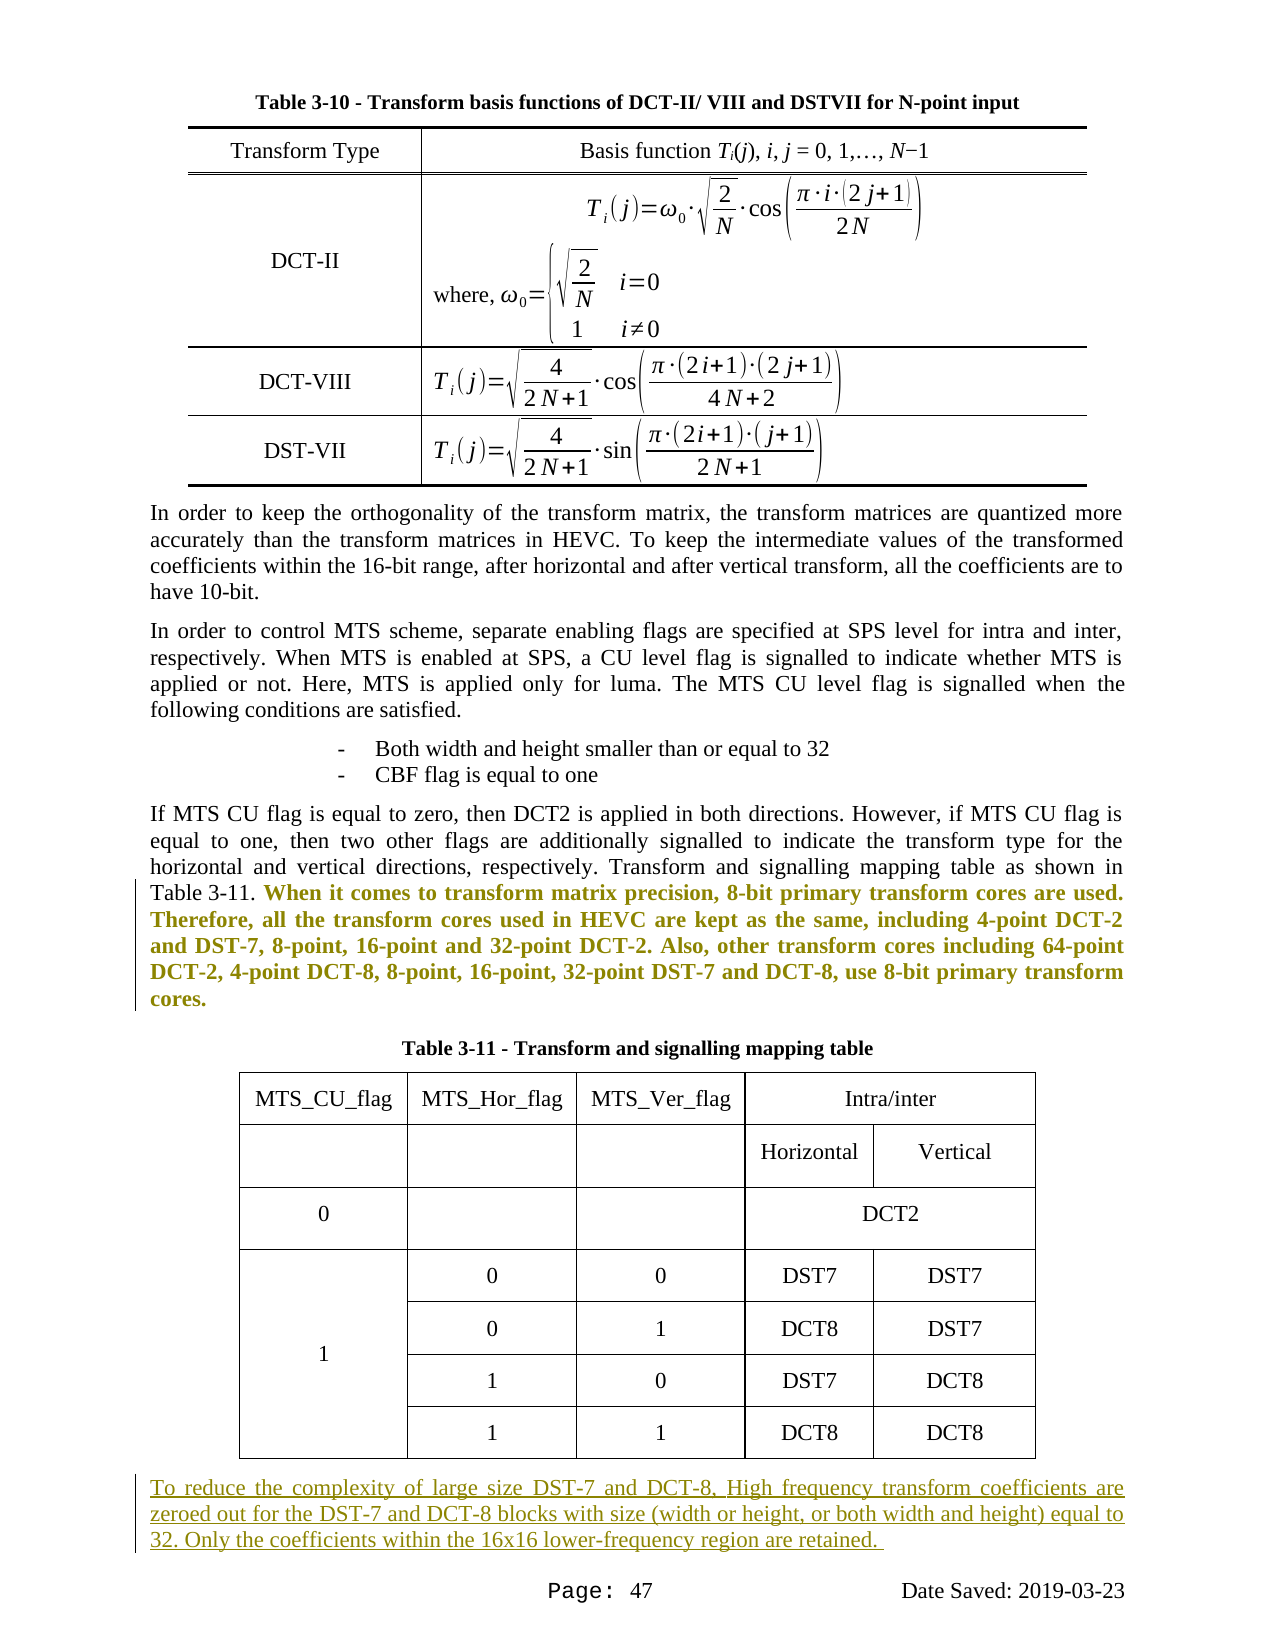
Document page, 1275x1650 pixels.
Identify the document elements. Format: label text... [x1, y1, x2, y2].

table_header MTS_Hor_flag [408, 1073, 576, 1124]
table_cell [422, 348, 1087, 415]
text In order to keep the orthogonality of the transform matrix, the transform matrices are quantized more accurately than the transform matrices in HEVC. To keep the intermediate values of the transformed coefficients within the 16-bit range, after horizontal and after vertical transform, all the coefficients are to have 10-bit. [150, 499, 1125, 605]
table_cell [577, 1188, 744, 1249]
table_cell 0 [577, 1355, 744, 1406]
table_cell 1 [240, 1250, 407, 1458]
table_cell 0 [577, 1250, 744, 1301]
table_cell 1 [408, 1407, 576, 1458]
list Both width and height smaller than or equal to 32 [337, 735, 1125, 761]
table_cell 0 [408, 1250, 576, 1301]
table_cell DCT-II [188, 175, 421, 346]
table_cell [577, 1125, 744, 1187]
table_cell DST7 [874, 1302, 1035, 1353]
table_cell DCT8 [746, 1407, 873, 1458]
table_cell DCT-VIII [188, 348, 421, 415]
table_cell 1 [577, 1407, 744, 1458]
table_cell [422, 416, 1087, 484]
table_cell 1 [408, 1355, 576, 1406]
table_cell 1 [577, 1302, 744, 1353]
list CBF flag is equal to one [337, 761, 1125, 788]
table_cell 0 [408, 1302, 576, 1353]
table_cell DCT8 [874, 1407, 1035, 1458]
table_header MTS_Ver_flag [577, 1073, 744, 1124]
table_header Transform Type [188, 129, 421, 172]
table_cell DST7 [746, 1250, 873, 1301]
table_cell where, [422, 175, 1087, 346]
table_cell DST7 [746, 1355, 873, 1406]
table_cell DCT8 [746, 1302, 873, 1353]
table_header MTS_CU_flag [240, 1073, 407, 1124]
table_cell DST-VII [188, 416, 421, 484]
table_cell Vertical [874, 1125, 1035, 1187]
table_cell Horizontal [746, 1125, 873, 1187]
table_cell DST7 [874, 1250, 1035, 1301]
table_cell [408, 1188, 576, 1249]
table_cell [408, 1125, 576, 1187]
table_cell DCT8 [874, 1355, 1035, 1406]
table_cell DCT2 [746, 1188, 1035, 1249]
table_cell [240, 1125, 407, 1187]
table_header Basis function Ti(j), i, j = 0, 1,…, N−1 [422, 129, 1087, 172]
text In order to control MTS scheme, separate enabling flags are specified at SPS level for intra and inter, respectively. When MTS is enabled at SPS, a CU level flag is signalled to indicate whether MTS is applied or not. Here, MTS is applied only for luma. The MTS CU level flag is signalled when the following conditions are satisfied. [150, 617, 1125, 723]
table_header Intra/inter [746, 1073, 1035, 1124]
table_cell 0 [240, 1188, 407, 1249]
